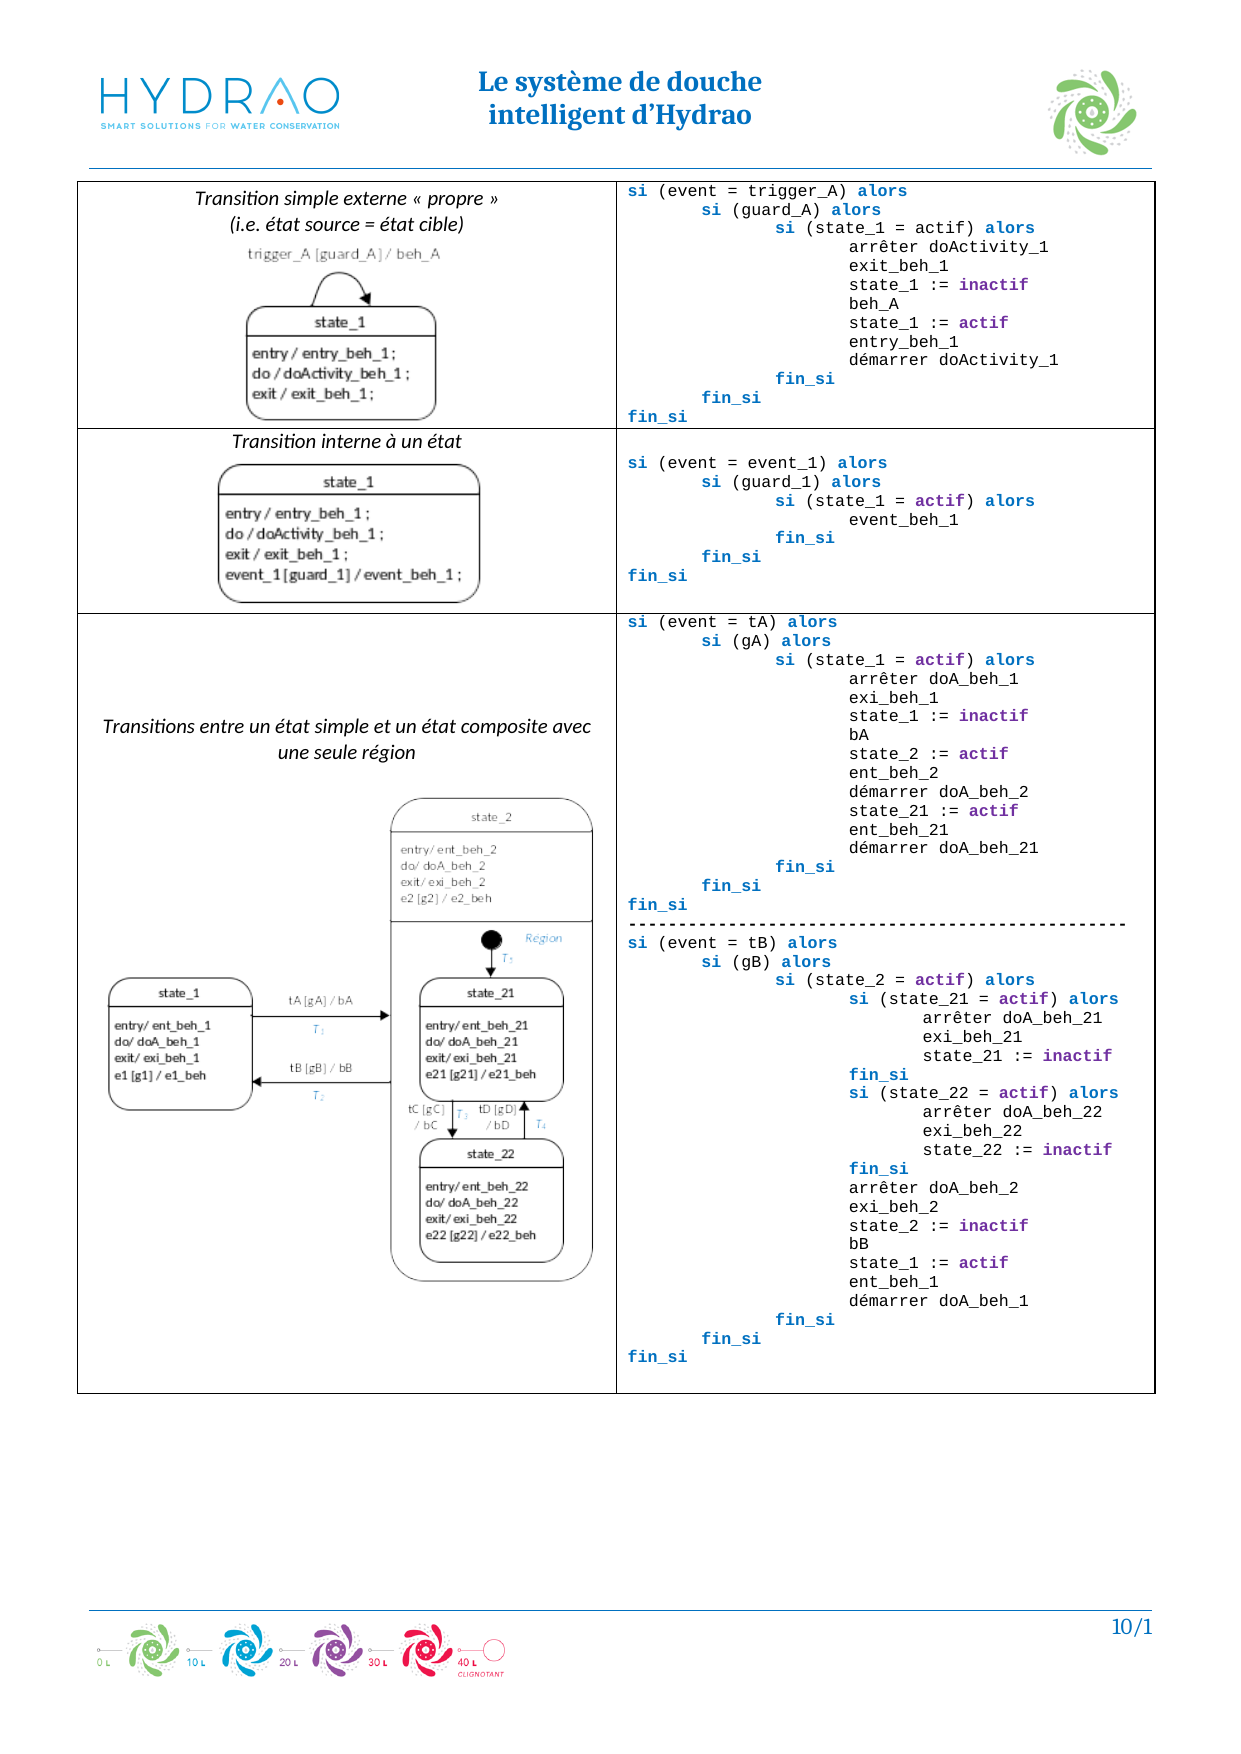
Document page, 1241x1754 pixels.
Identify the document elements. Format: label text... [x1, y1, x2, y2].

table_cell si (event = trigger_A) alors si (guard_A) alors si (state_1 = actif) alors arrêter doActivity_1 exit_beh_1 state_1 := inactif beh_A state_1 := actif entry_beh_1 démarrer doActivity_1 fin_si fin_si fin_si [617, 182, 1154, 427]
table_cell Transition interne à un état [78, 429, 616, 613]
table_cell si (event = tA) alors si (gA) alors si (state_1 = actif) alors arrêter doA_beh_1 exi_beh_1 state_1 := inactif bA state_2 := actif ent_beh_2 démarrer doA_beh_2 state_21 := actif ent_beh_21 démarrer doA_beh_21 fin_si fin_si fin_si -------------------------------------------------- si (event = tB) alors si (gB) alors si (state_2 = actif) alors si (state_21 = actif) alors arrêter doA_beh_21 exi_beh_21 state_21 := inactif fin_si si (state_22 = actif) alors arrêter doA_beh_22 exi_beh_22 state_22 := inactif fin_si arrêter doA_beh_2 exi_beh_2 state_2 := inactif bB state_1 := actif ent_beh_1 démarrer doA_beh_1 fin_si fin_si fin_si [617, 614, 1154, 1393]
table_cell Transition simple externe « propre » (i.e. état source = état cible) [78, 182, 616, 427]
picture [1045, 64, 1142, 162]
table_cell Transitions entre un état simple et un état composite avec une seule région [78, 614, 616, 1393]
table_cell si (event = event_1) alors si (guard_1) alors si (state_1 = actif) alors event_beh_1 fin_si fin_si fin_si [617, 429, 1154, 613]
picture [88, 1618, 520, 1686]
picture [88, 64, 352, 142]
